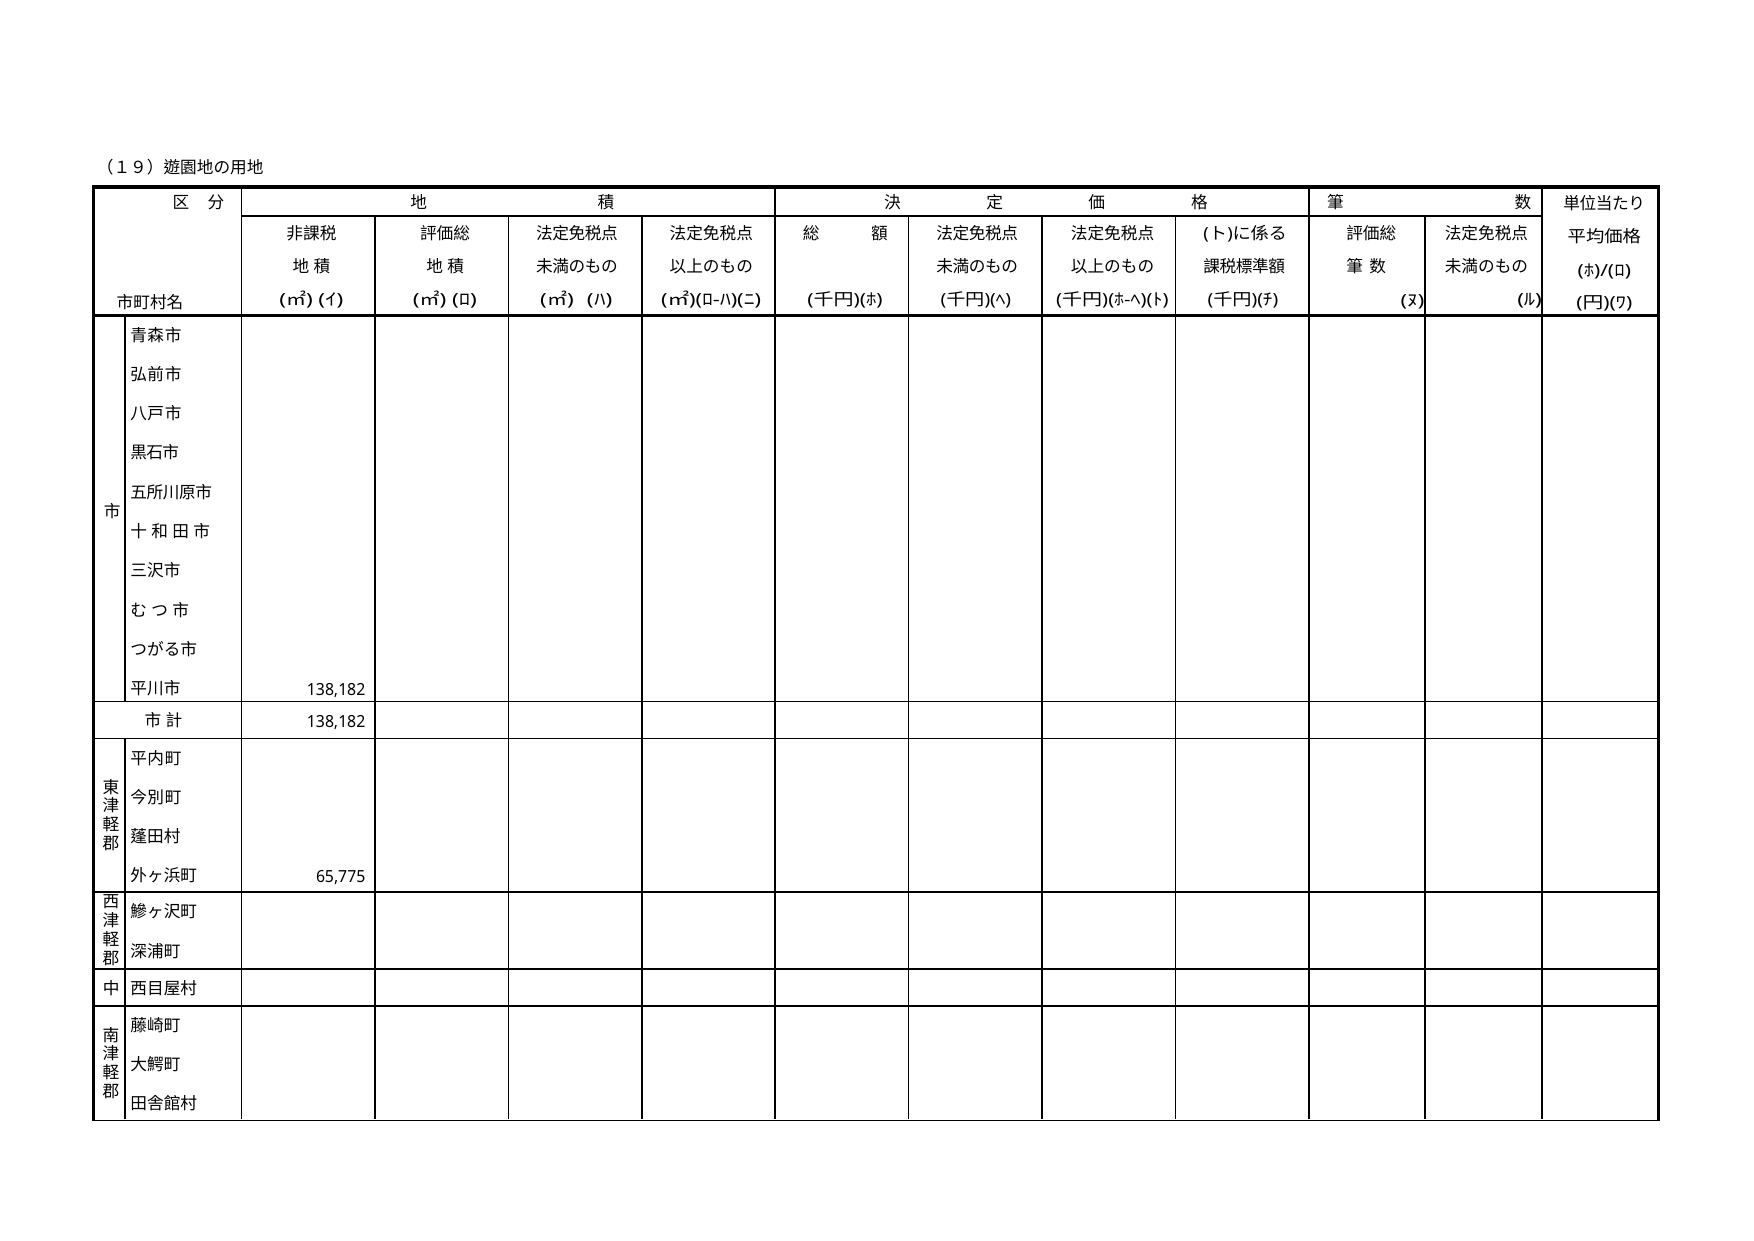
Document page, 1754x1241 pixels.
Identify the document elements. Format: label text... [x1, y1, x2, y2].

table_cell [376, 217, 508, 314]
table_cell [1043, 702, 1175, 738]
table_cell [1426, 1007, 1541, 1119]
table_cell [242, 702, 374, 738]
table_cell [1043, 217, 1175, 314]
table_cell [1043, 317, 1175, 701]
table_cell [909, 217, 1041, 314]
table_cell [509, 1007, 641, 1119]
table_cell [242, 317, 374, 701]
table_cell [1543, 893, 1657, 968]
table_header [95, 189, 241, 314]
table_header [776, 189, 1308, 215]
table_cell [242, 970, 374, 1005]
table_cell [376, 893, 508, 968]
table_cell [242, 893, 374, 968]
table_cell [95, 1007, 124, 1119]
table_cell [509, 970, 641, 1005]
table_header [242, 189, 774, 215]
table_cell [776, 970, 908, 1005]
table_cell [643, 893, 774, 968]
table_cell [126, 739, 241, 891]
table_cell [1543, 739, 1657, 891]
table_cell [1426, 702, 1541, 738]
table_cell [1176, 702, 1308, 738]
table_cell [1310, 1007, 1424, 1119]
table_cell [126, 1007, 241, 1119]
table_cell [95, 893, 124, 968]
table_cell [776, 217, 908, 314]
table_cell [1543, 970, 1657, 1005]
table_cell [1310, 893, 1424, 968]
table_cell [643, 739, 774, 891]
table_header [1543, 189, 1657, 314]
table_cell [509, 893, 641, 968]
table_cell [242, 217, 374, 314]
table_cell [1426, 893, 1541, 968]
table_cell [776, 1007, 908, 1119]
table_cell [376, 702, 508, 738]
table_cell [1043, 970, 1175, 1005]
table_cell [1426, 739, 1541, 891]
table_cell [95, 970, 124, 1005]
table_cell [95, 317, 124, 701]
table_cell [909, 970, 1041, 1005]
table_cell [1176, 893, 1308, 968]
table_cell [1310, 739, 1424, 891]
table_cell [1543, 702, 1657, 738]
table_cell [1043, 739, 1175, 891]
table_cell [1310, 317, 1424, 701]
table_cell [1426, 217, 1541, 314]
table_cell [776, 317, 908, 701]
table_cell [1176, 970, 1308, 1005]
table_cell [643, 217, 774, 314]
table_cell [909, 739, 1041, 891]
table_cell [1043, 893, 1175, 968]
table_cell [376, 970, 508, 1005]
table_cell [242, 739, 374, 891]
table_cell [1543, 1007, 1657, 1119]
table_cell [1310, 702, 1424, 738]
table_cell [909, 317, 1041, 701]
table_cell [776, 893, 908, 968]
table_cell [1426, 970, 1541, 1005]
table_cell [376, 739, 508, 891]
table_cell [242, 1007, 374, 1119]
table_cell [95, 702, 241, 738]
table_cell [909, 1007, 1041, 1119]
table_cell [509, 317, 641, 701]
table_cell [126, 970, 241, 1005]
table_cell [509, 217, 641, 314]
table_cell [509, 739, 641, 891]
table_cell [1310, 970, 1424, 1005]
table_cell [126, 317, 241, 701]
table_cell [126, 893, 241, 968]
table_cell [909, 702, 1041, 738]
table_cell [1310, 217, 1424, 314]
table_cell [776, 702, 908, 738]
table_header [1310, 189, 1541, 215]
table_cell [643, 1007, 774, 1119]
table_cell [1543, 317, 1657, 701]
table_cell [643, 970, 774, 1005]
text （１９）遊園地の用地 [97, 156, 1673, 178]
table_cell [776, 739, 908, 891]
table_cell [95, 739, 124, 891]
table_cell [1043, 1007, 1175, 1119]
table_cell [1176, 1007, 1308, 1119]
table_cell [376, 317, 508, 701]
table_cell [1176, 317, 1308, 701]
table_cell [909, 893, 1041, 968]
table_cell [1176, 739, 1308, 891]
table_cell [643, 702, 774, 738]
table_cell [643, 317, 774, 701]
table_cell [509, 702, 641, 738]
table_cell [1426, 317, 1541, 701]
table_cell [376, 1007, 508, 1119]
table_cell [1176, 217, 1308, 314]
